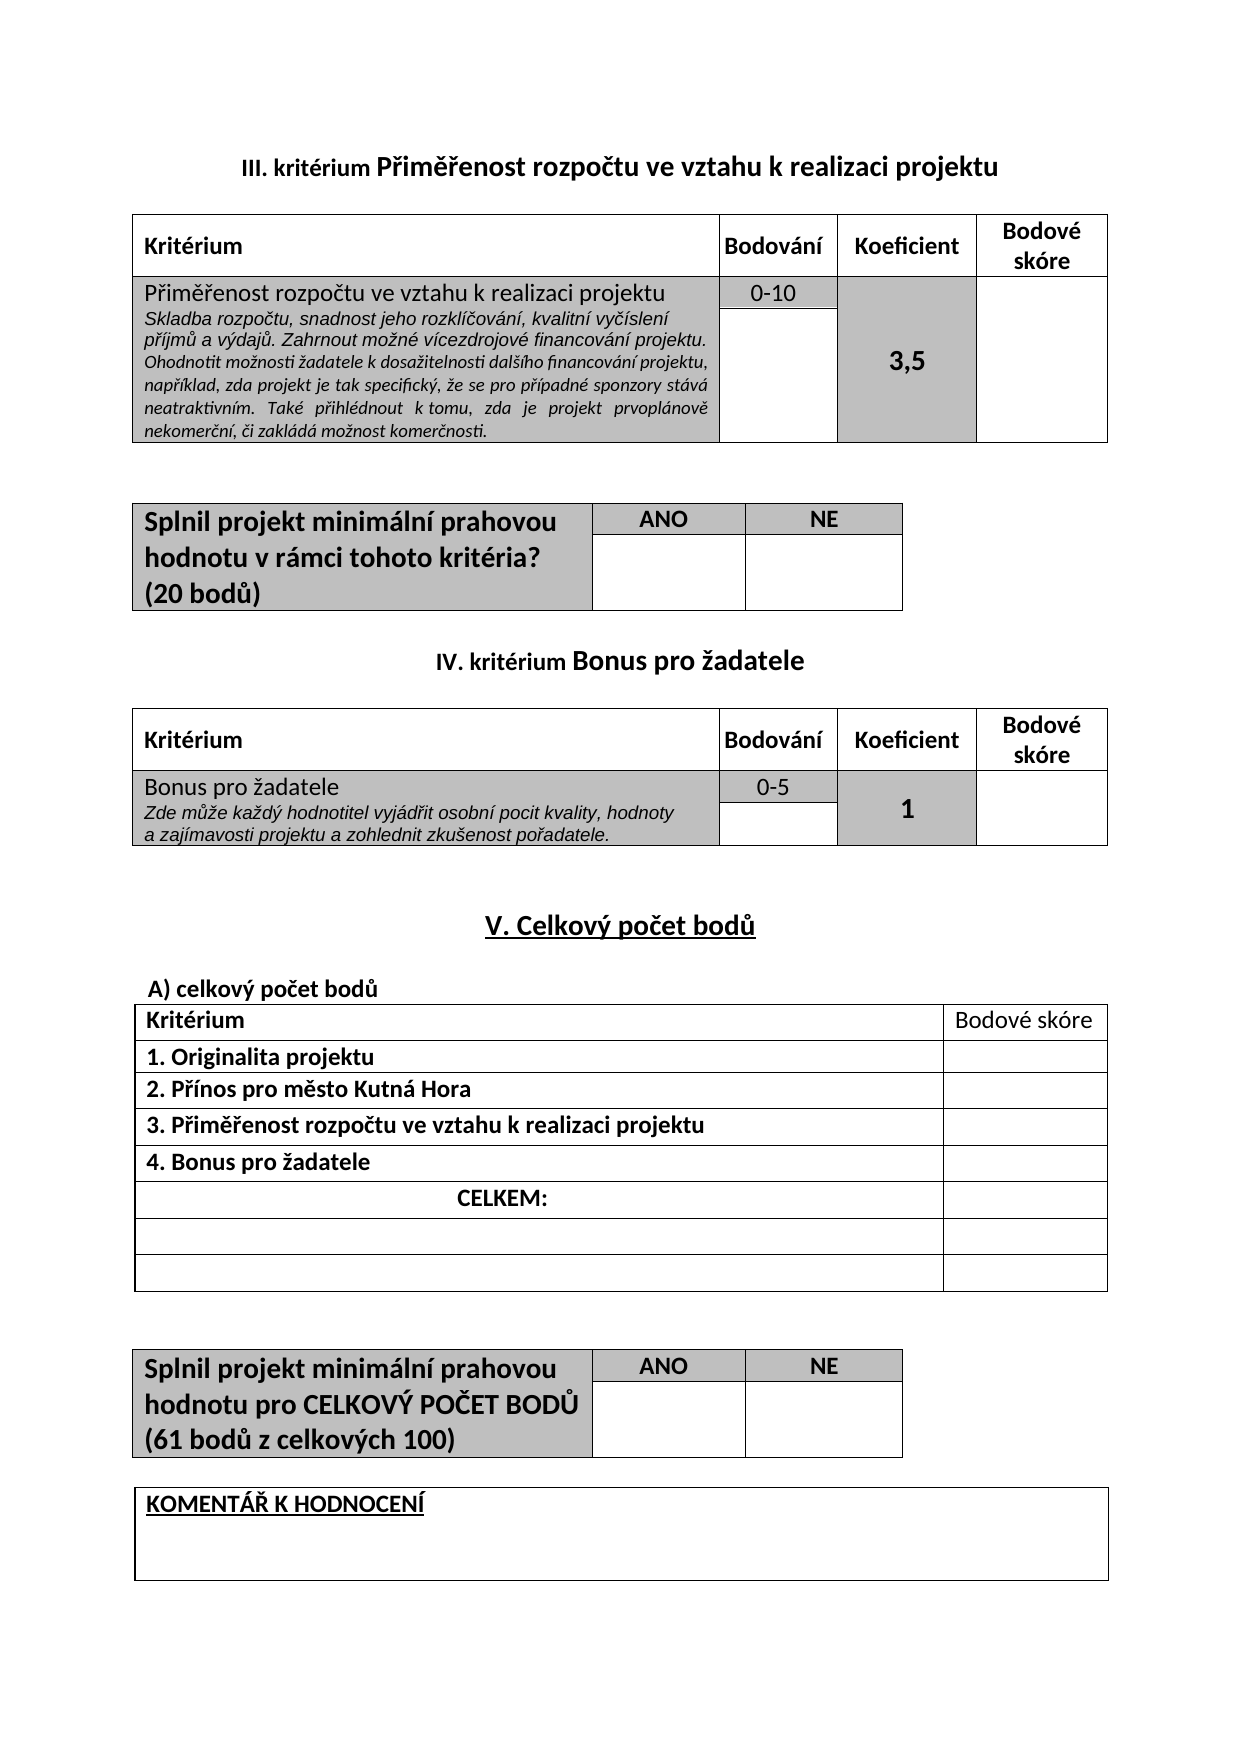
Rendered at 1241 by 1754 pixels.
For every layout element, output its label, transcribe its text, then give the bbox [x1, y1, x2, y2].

table_header Koeficient [838, 709, 976, 770]
table_header Kritérium [133, 215, 719, 276]
table_header ANO [593, 504, 745, 534]
table_cell [746, 1382, 902, 1457]
table_cell [720, 309, 837, 442]
table_cell [977, 277, 1107, 442]
table_header Bodování [720, 709, 837, 770]
table_cell [593, 535, 745, 610]
table_header Bodové skóre [977, 709, 1107, 770]
text A) celkový počet bodů [148, 973, 1093, 1004]
text IV. kritérium Bonus pro žadatele [148, 642, 1093, 678]
text V. Celkový počet bodů [148, 907, 1093, 943]
table_cell [944, 1182, 1107, 1217]
table_header Bodové skóre [944, 1005, 1107, 1040]
table_cell Bonus pro žadatele Zde může každý hodnotitel vyjádřit osobní pocit kvality, hodnoty a zajímavosti projektu a zohlednit zkušenost pořadatele. [133, 771, 719, 845]
table_cell [944, 1219, 1107, 1254]
table_cell 1 [838, 771, 976, 845]
text III. kritérium Přiměřenost rozpočtu ve vztahu k realizaci projektu [148, 148, 1093, 183]
table_cell CELKEM: [136, 1182, 943, 1217]
table_cell 3,5 [838, 277, 976, 442]
table_cell [593, 1382, 745, 1457]
table_header NE [746, 504, 902, 534]
table_cell [746, 535, 902, 610]
table_cell 2. Přínos pro město Kutná Hora [136, 1073, 943, 1108]
table_cell 0-10 [720, 277, 837, 307]
table_cell 0-5 [720, 771, 837, 802]
table_cell 4. Bonus pro žadatele [136, 1146, 943, 1181]
table_cell Přiměřenost rozpočtu ve vztahu k realizaci projektu Skladba rozpočtu, snadnost jeho rozklíčování, kvalitní vyčíslení příjmů a výdajů. Zahrnout možné vícezdrojové financování projektu. Ohodnotit možnosti žadatele k dosažitelnosti dalšího financování projektu, například, zda projekt je tak specifický, že se pro případné sponzory stává neatraktivním. Také přihlédnout k tomu, zda je projekt prvoplánově nekomerční, či zakládá možnost komerčnosti. [133, 277, 719, 442]
table_cell [944, 1146, 1107, 1181]
table_cell 3. Přiměřenost rozpočtu ve vztahu k realizaci projektu [136, 1109, 943, 1144]
table_cell [977, 771, 1107, 845]
table_header Splnil projekt minimální prahovou hodnotu pro CELKOVÝ POČET BODŮ (61 bodů z celkových 100) [133, 1350, 592, 1457]
table_header Bodování [720, 215, 837, 276]
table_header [136, 1488, 1108, 1579]
table_cell 1. Originalita projektu [136, 1041, 943, 1072]
table_cell [944, 1073, 1107, 1108]
table_header Kritérium [133, 709, 719, 770]
table_cell [720, 803, 837, 845]
table_cell [136, 1219, 943, 1254]
table_header Bodové skóre [977, 215, 1107, 276]
table_cell [944, 1109, 1107, 1144]
table_header ANO [593, 1350, 745, 1381]
table_cell [944, 1041, 1107, 1072]
table_cell [136, 1255, 943, 1291]
table_cell [944, 1255, 1107, 1291]
table_header Koeficient [838, 215, 976, 276]
table_header Kritérium [136, 1005, 943, 1040]
table_header NE [746, 1350, 902, 1381]
table_header Splnil projekt minimální prahovou hodnotu v rámci tohoto kritéria? (20 bodů) [133, 504, 592, 610]
